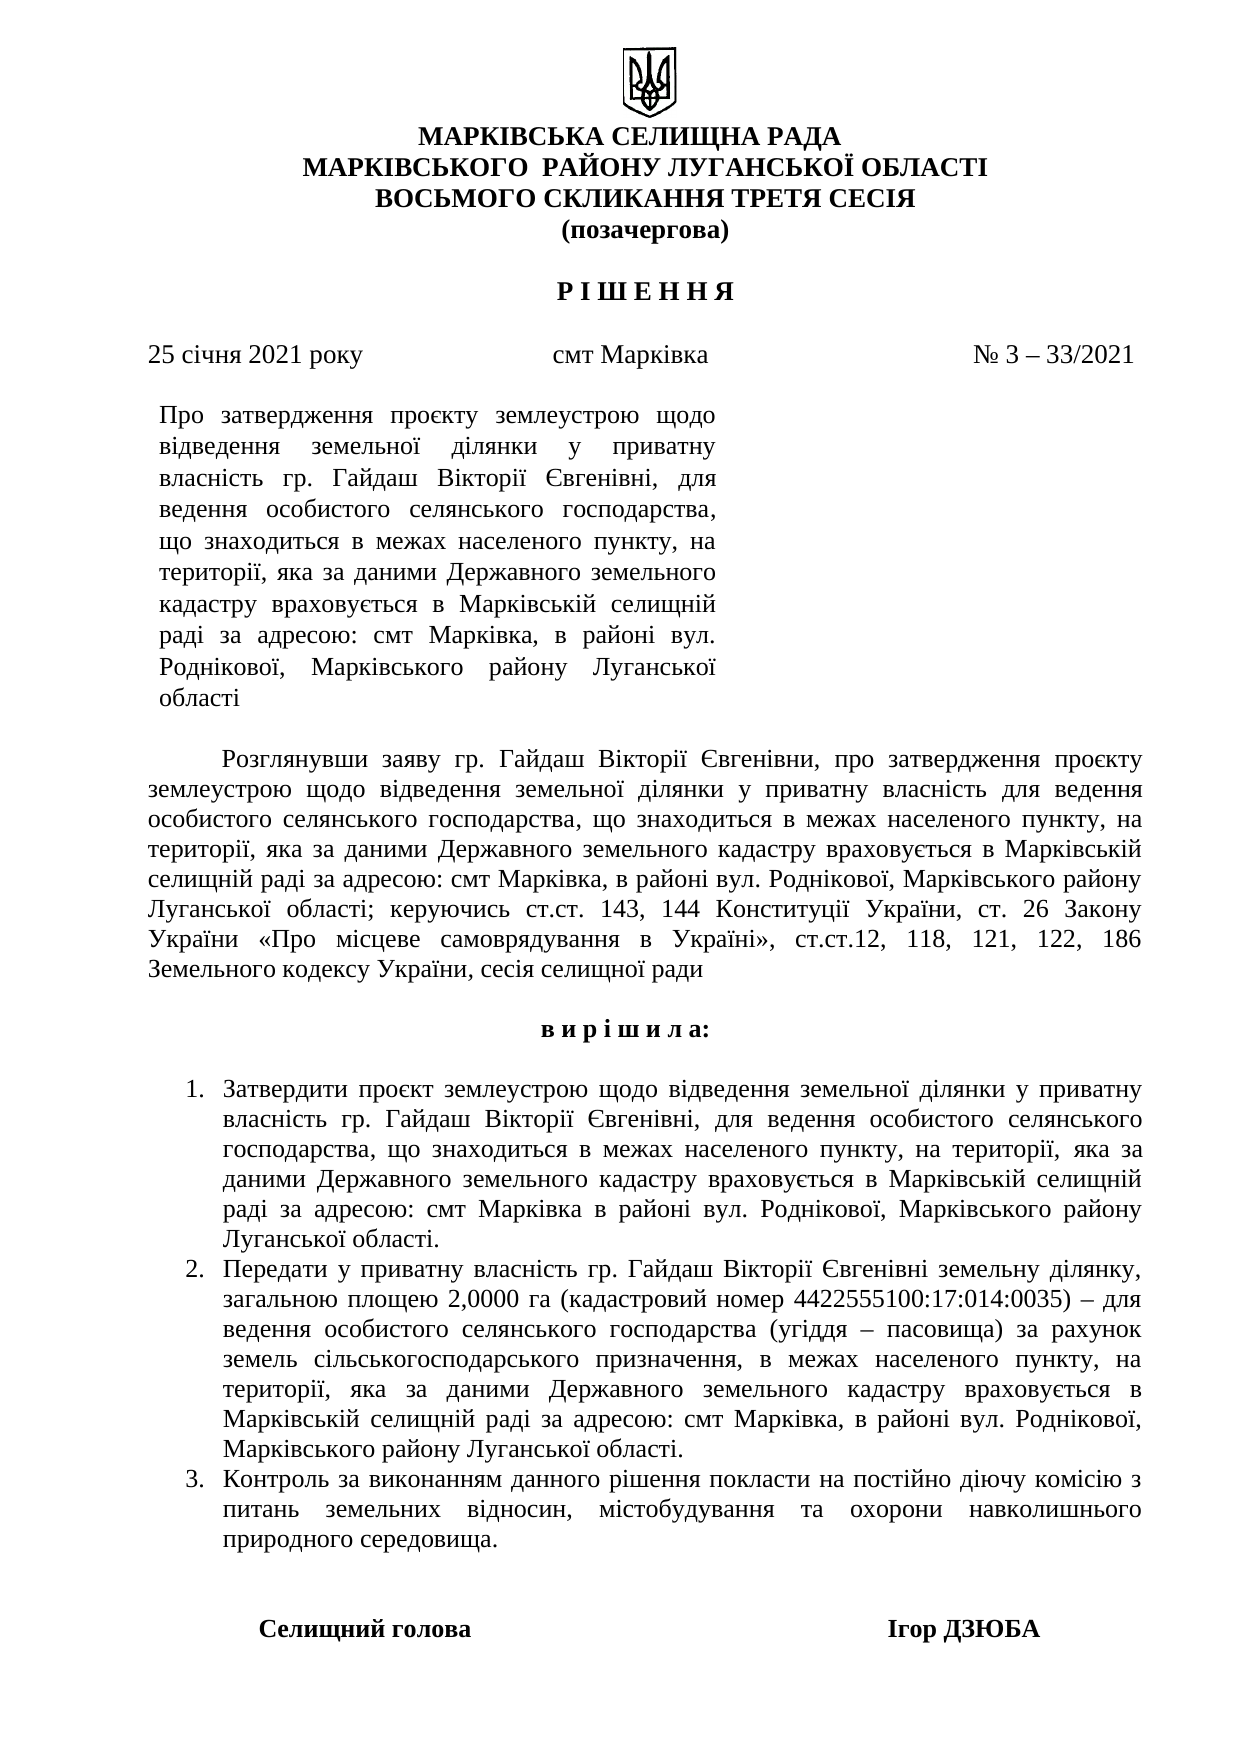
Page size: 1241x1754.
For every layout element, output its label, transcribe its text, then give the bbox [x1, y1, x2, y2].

subtitle МАРКІВСЬКА СЕЛИЩНА РАДА [148, 120, 1143, 151]
text Селищний голова Ігор ДЗЮБА [148, 1613, 1152, 1643]
text Розглянувши заяву гр. Гайдаш Вікторії Євгенівни, про затвердження проєкту землеустрою щодо відведення земельної ділянки у приватну власність для ведення особистого селянського господарства, що знаходиться в межах населеного пункту, на території, яка за даними Державного земельного кадастру враховується в Марківській селищній раді за адресою: смт Марківка, в районі вул. Роднікової, Марківського району Луганської області; керуючись ст.ст. 143, 144 Конституції України, ст. 26 Закону України «Про місцеве самоврядування в Україні», ст.ст.12, 118, 121, 122, 186 Земельного кодексу України, сесія селищної ради [148, 743, 1143, 983]
text (позачергова) [148, 213, 1143, 244]
list Контроль за виконанням данного рішення покласти на постійно діючу комісію з питань земельних відносин, містобудування та охорони навколишнього природного середовища. [185, 1463, 1143, 1553]
text в и р і ш и л а: [148, 1013, 1143, 1043]
list Затвердити проєкт землеустрою щодо відведення земельної ділянки у приватну власність гр. Гайдаш Вікторії Євгенівні, для ведення особистого селянського господарства, що знаходиться в межах населеного пункту, на території, яка за даними Державного земельного кадастру враховується в Марківській селищній раді за адресою: смт Марківка в районі вул. Роднікової, Марківського району Луганської області. [185, 1073, 1143, 1253]
picture [623, 47, 677, 118]
subtitle МАРКІВСЬКОГО РАЙОНУ ЛУГАНСЬКОЇ ОБЛАСТІ [148, 151, 1143, 182]
text ВОСЬМОГО СКЛИКАННЯ ТРЕТЯ СЕСІЯ [148, 182, 1143, 213]
table_header Про затвердження проєкту землеустрою щодо відведення земельної ділянки у приватну власність гр. Гайдаш Вікторії Євгенівні, для ведення особистого селянського господарства, що знаходиться в межах населеного пункту, на території, яка за даними Державного земельного кадастру враховується в Марківській селищній раді за адресою: смт Марківка, в районі вул. Роднікової, Марківського району Луганської області [148, 399, 736, 713]
text 25 січня 2021 року смт Марківка № 3 – 33/2021 [148, 338, 1143, 369]
list Передати у приватну власність гр. Гайдаш Вікторії Євгенівні земельну ділянку, загальною площею 2,0000 га (кадастровий номер 4422555100:17:014:0035) – для ведення особистого селянського господарства (угіддя – пасовища) за рахунок земель сільськогосподарського призначення, в межах населеного пункту, на території, яка за даними Державного земельного кадастру враховується в Марківській селищній раді за адресою: смт Марківка, в районі вул. Роднікової, Марківського району Луганської області. [185, 1253, 1143, 1463]
text Р І Ш Е Н Н Я [148, 275, 1143, 307]
